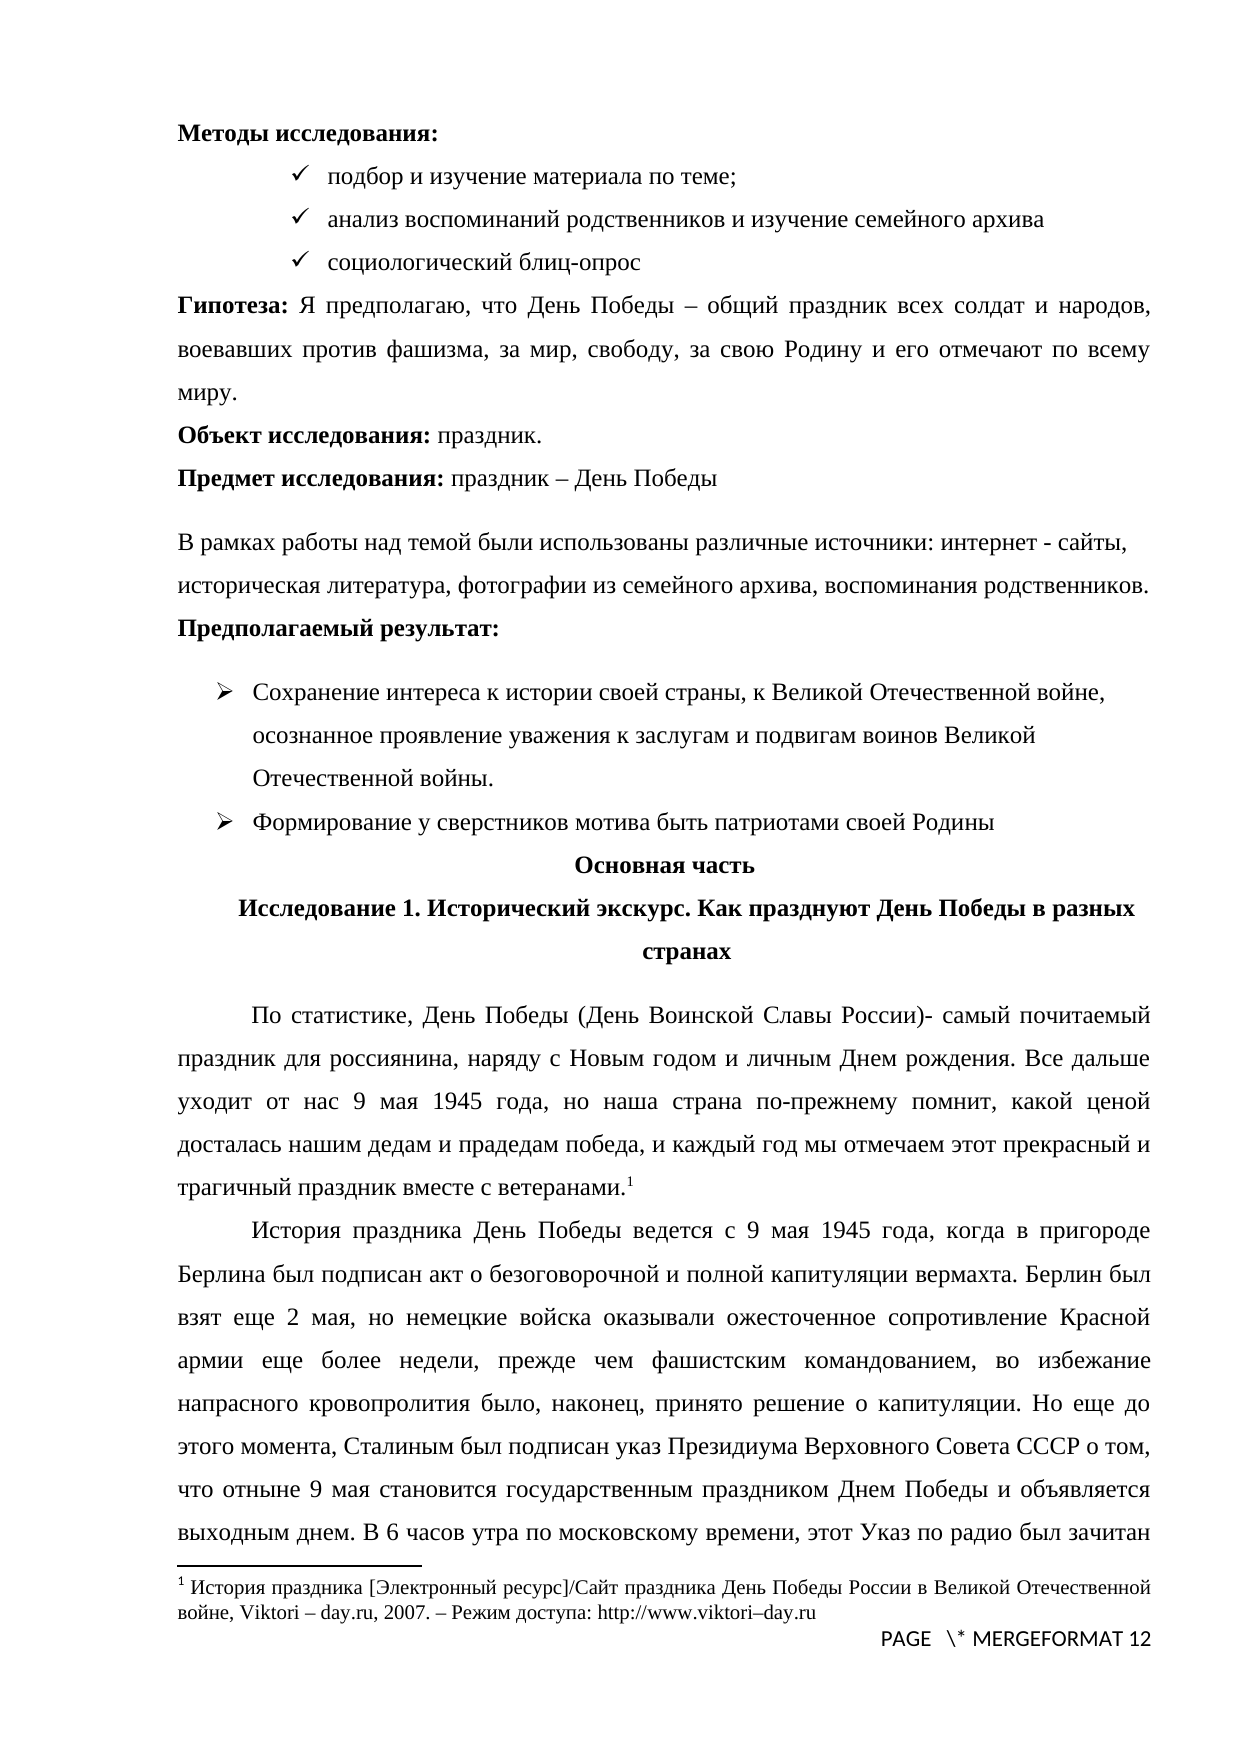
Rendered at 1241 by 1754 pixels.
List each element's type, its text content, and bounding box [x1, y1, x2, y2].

text Гипотеза: Я предполагаю, что День Победы – общий праздник всех солдат и народов, воевавших против фашизма, за мир, свободу, за свою Родину и его отмечают по всему миру. [177, 291, 1152, 406]
text Исследование 1. Исторический экскурс. Как празднуют День Победы в разных странах [222, 893, 1152, 965]
text Методы исследования: [177, 118, 1152, 147]
list анализ воспоминаний родственников и изучение семейного архива [290, 204, 1152, 233]
list Формирование у сверстников мотива быть патриотами своей Родины [215, 807, 1152, 835]
text В рамках работы над темой были использованы различные источники: интернет - сайты, историческая литература, фотографии из семейного архива, воспоминания родственников. Предполагаемый результат: [177, 527, 1152, 642]
text Основная часть [177, 850, 1152, 878]
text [177, 1216, 1152, 1546]
list подбор и изучение материала по теме; [290, 161, 1152, 190]
text Предмет исследования: праздник – День Победы [177, 463, 1152, 492]
list Сохранение интереса к истории своей страны, к Великой Отечественной войне, осознанное проявление уважения к заслугам и подвигам воинов Великой Отечественной войны. [215, 677, 1152, 792]
list социологический блиц-опрос [290, 247, 1152, 276]
text Объект исследования: праздник. [177, 420, 1152, 449]
text По статистике, День Победы (День Воинской Славы России)- самый почитаемый праздник для россиянина, наряду с Новым годом и личным Днем рождения. Все дальше уходит от нас 9 мая 1945 года, но наша страна по-прежнему помнит, какой ценой досталась нашим дедам и прадедам победа, и каждый год мы отмечаем этот прекрасный и трагичный праздник вместе с ветеранами. [177, 1000, 1152, 1201]
